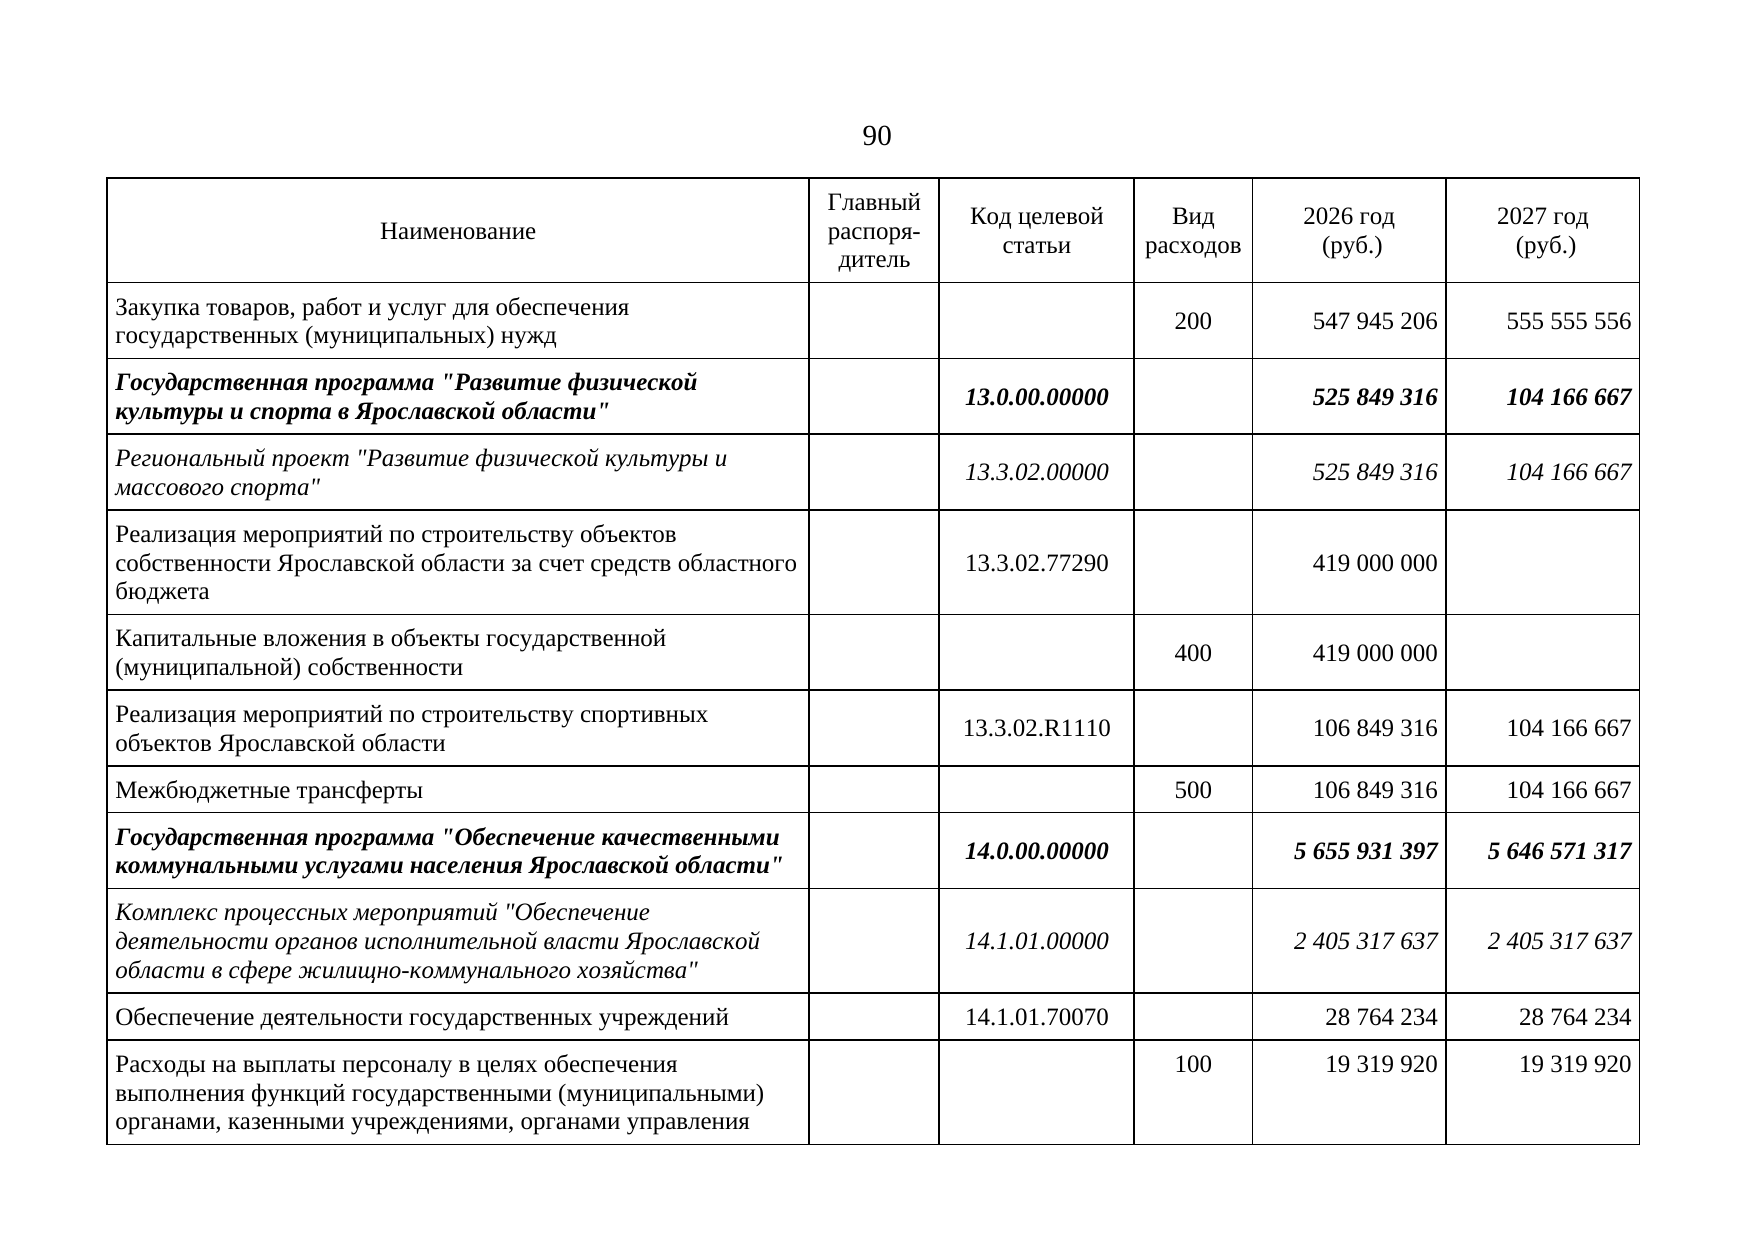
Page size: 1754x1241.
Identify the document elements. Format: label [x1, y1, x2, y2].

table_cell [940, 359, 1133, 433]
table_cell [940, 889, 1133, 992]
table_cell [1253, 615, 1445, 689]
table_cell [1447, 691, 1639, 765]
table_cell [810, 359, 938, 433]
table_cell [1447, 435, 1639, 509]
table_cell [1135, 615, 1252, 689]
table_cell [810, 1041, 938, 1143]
table_header [810, 179, 938, 282]
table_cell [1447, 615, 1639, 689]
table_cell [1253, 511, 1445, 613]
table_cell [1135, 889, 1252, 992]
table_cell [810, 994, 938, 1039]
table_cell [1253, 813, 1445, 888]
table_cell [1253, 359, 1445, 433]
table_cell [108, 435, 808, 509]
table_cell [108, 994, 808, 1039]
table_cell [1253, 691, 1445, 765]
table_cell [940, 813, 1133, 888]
table_header [940, 179, 1133, 282]
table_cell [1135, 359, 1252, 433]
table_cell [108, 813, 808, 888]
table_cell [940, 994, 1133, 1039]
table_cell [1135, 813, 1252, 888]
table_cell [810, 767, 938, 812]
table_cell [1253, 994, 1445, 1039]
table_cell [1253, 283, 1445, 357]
table_header [1135, 179, 1252, 282]
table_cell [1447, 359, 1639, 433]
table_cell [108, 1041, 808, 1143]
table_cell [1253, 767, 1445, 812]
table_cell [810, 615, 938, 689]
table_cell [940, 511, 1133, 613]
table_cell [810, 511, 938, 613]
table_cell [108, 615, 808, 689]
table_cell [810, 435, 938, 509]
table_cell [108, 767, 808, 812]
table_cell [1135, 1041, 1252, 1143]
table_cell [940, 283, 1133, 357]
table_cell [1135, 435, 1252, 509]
table_header [1253, 179, 1445, 282]
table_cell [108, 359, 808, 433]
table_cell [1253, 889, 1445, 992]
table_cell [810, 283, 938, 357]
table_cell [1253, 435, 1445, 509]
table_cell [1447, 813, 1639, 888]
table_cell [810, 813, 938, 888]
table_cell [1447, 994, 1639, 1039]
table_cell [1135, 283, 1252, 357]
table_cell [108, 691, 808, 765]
table_header [108, 179, 808, 282]
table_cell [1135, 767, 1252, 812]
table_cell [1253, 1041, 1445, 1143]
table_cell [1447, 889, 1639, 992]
table_header [1447, 179, 1639, 282]
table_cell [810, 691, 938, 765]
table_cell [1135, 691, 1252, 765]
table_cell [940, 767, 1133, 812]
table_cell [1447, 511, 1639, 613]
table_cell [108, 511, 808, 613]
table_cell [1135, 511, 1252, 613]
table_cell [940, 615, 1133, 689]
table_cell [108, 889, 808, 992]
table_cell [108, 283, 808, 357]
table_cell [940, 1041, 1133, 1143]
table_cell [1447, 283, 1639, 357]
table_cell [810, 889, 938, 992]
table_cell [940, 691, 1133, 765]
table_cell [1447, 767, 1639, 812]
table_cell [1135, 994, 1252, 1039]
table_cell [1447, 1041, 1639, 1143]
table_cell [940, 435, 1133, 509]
